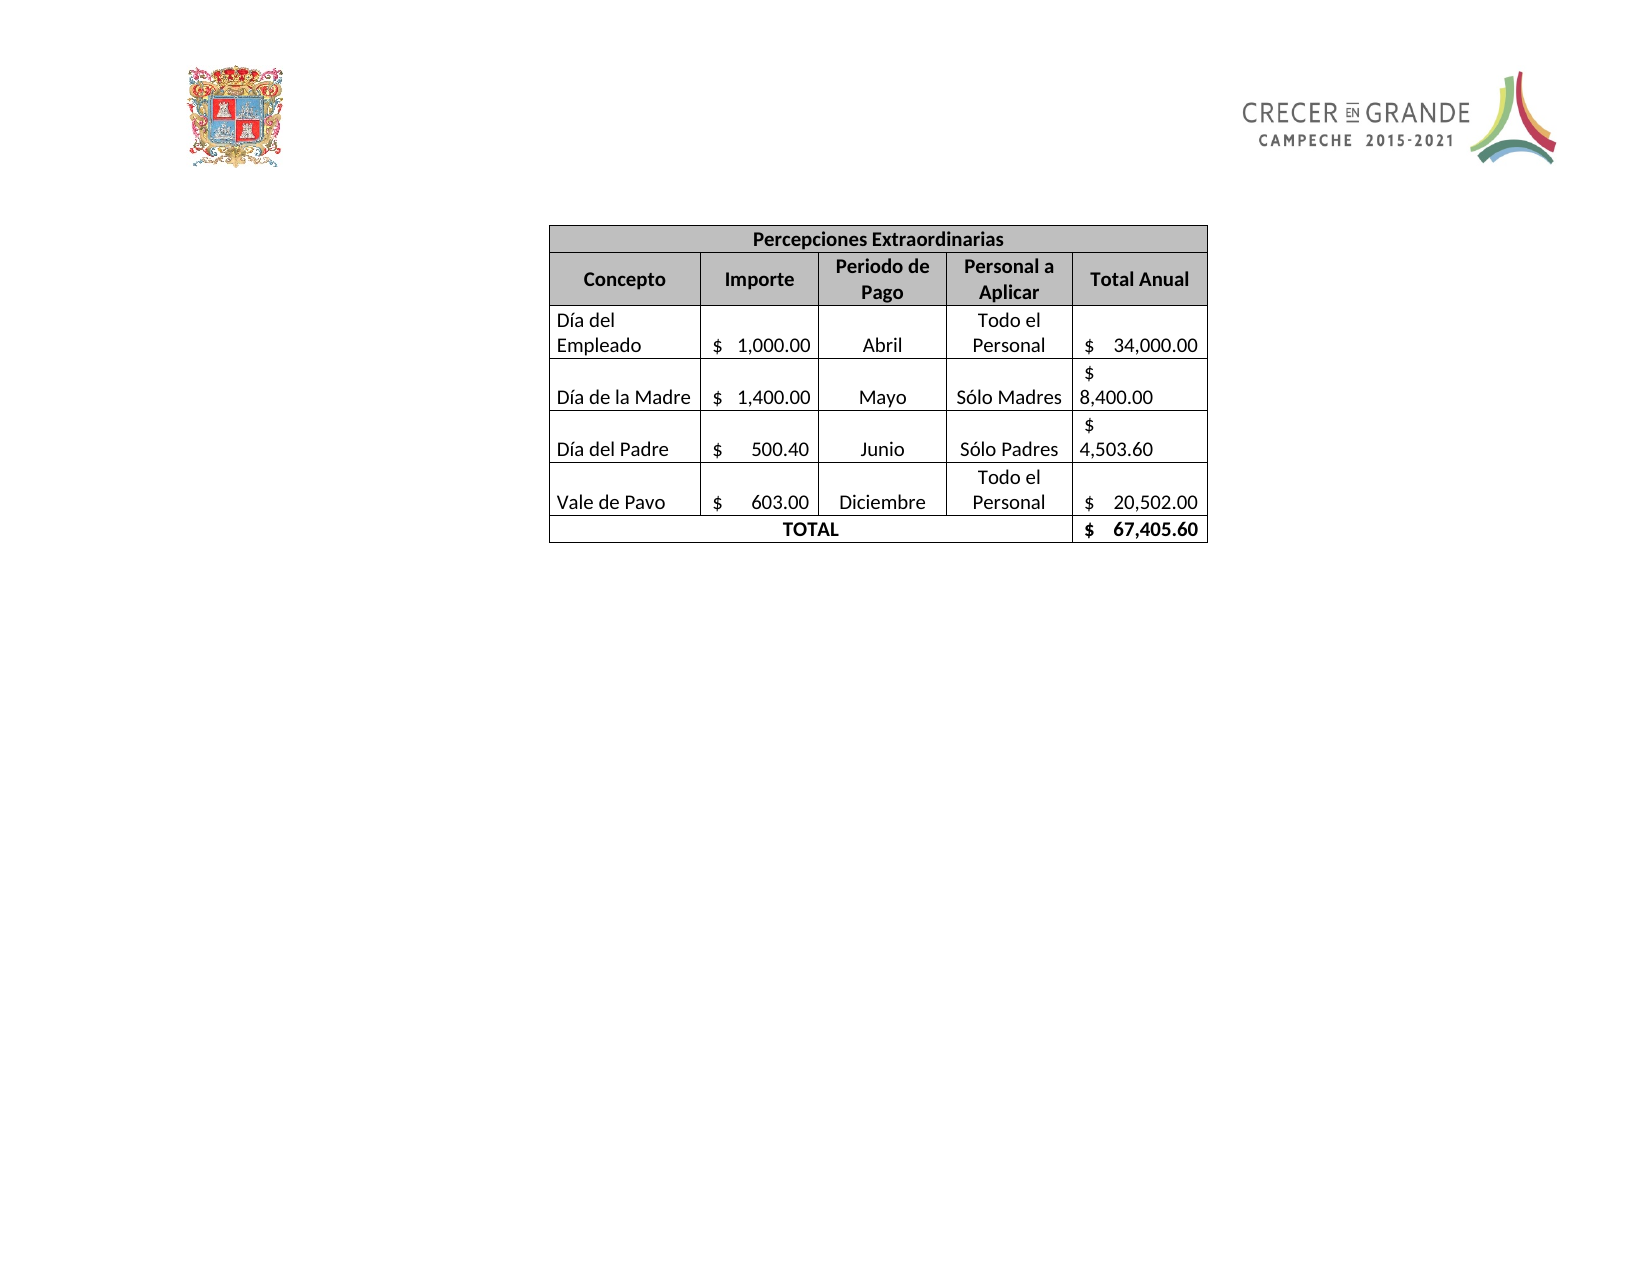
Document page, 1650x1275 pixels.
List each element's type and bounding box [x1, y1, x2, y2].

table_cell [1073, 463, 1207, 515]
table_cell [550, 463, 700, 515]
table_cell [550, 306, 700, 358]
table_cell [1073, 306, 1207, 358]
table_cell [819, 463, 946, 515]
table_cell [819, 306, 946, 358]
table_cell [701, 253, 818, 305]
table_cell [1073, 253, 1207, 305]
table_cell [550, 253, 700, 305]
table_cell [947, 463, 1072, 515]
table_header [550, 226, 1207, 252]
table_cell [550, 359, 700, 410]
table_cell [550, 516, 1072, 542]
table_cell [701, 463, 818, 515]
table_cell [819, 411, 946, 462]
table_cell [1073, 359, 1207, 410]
picture [1237, 65, 1561, 168]
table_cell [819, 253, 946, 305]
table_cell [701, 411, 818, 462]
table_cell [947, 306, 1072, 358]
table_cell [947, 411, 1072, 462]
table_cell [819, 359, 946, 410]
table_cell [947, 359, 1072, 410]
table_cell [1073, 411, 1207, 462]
picture [186, 65, 284, 168]
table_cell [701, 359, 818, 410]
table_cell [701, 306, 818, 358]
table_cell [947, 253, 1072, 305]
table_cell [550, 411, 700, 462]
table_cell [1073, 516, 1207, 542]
